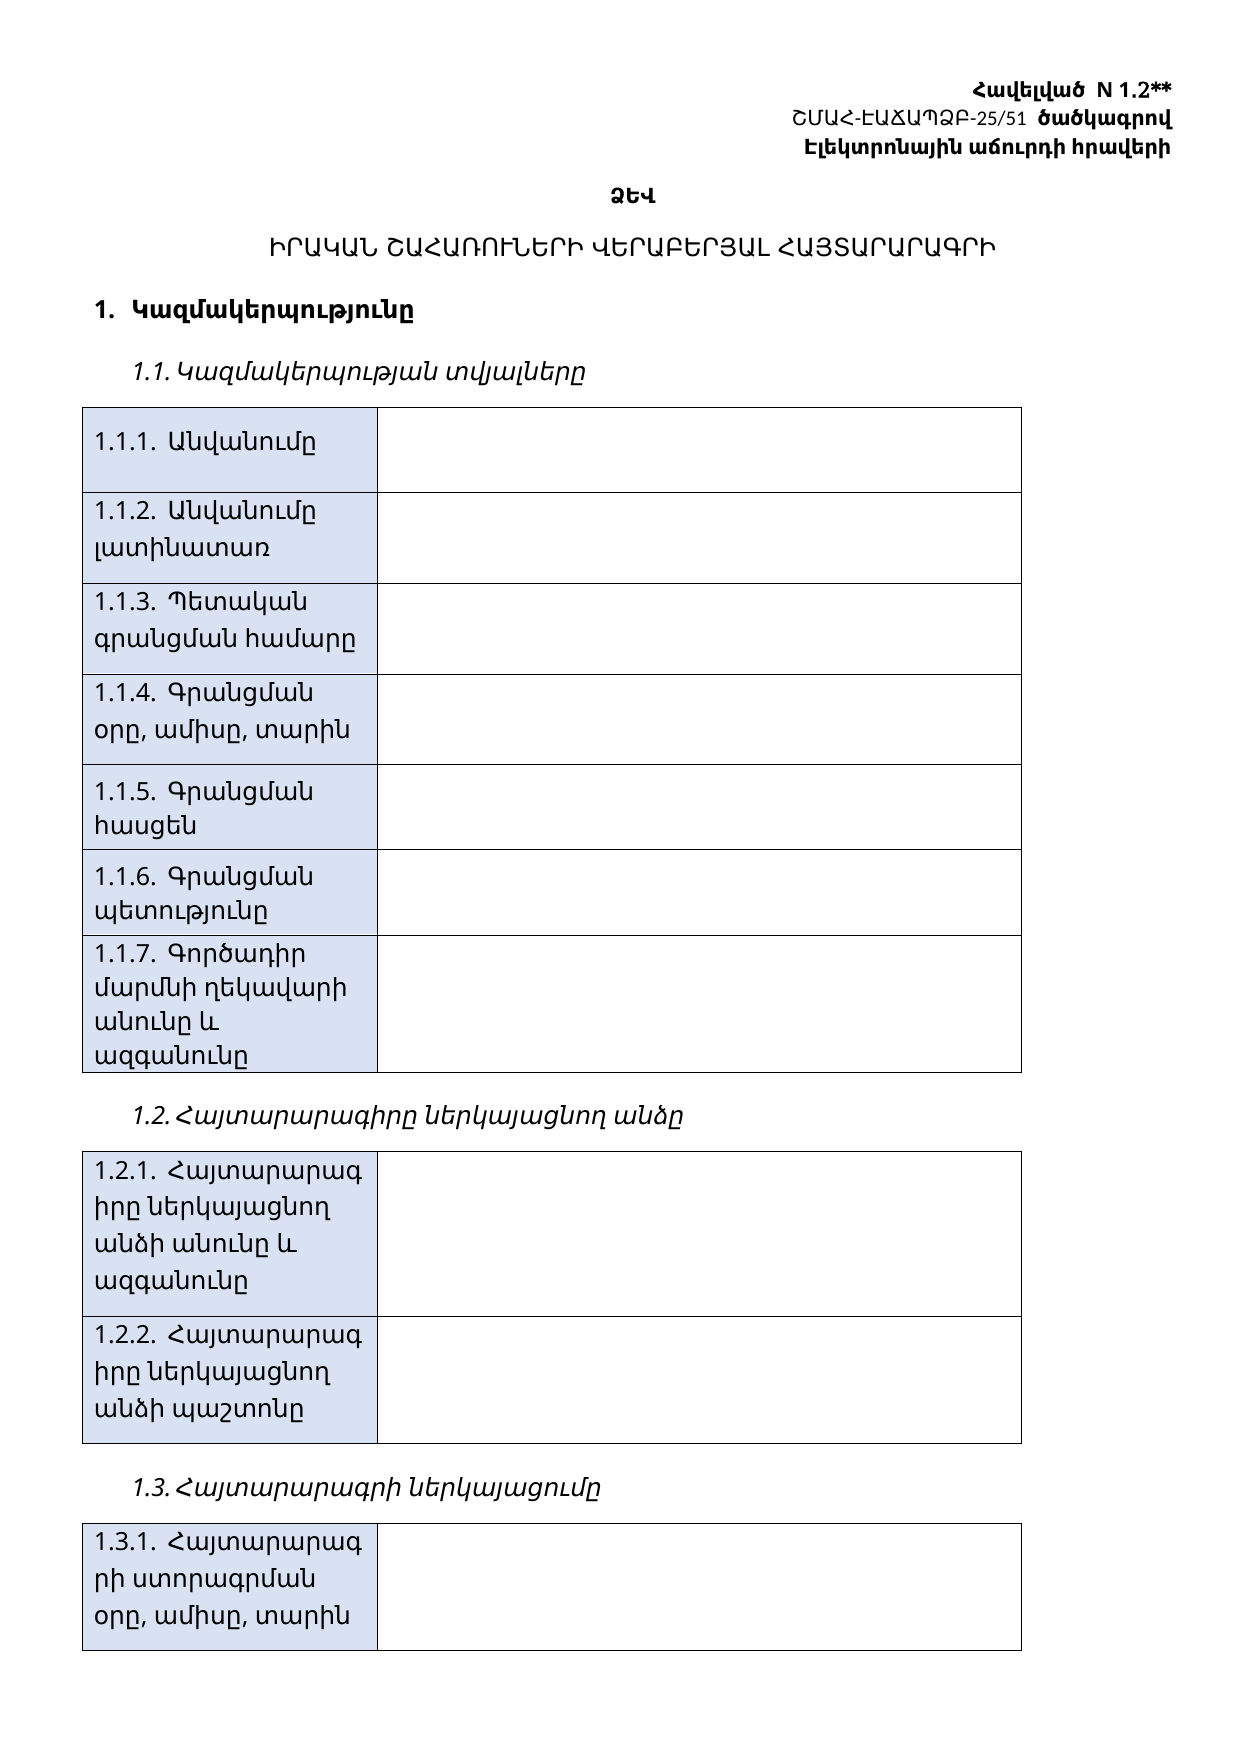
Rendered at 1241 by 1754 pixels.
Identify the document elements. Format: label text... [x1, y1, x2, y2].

table_header Անվանումը [83, 408, 377, 492]
text ՇՄԱՀ-ԷԱՃԱՊՁԲ-25/51 ծածկագրով [94, 103, 1171, 132]
text Էլեկտրոնային աճուրդի հրավերի [94, 132, 1171, 160]
list Կազմակերպությունը [94, 291, 1171, 326]
table_cell [378, 584, 1021, 673]
table_header [378, 1152, 1021, 1316]
list Կազմակերպության տվյալները [131, 353, 1171, 387]
table_cell [378, 936, 1021, 1072]
table_header Հայտարարագիրը ներկայացնող անձի անունը և ազգանունը [83, 1152, 377, 1316]
list Հայտարարագիրը ներկայացնող անձը [131, 1098, 1171, 1132]
list Հայտարարագրի ներկայացումը [131, 1469, 1171, 1503]
table_cell Հայտարարագիրը ներկայացնող անձի պաշտոնը [83, 1317, 377, 1443]
table_cell [378, 1317, 1021, 1443]
table_cell Գրանցման օրը, ամիսը, տարին [83, 675, 377, 764]
table_cell Անվանումը լատինատառ [83, 493, 377, 583]
table_cell [378, 850, 1021, 934]
text Հավելված N 1․2** [94, 75, 1171, 103]
text ՁԵՎ [94, 184, 1171, 209]
table_cell Պետական գրանցման համարը [83, 584, 377, 673]
table_header [378, 1524, 1021, 1650]
table_header Հայտարարագրի ստորագրման օրը, ամիսը, տարին [83, 1524, 377, 1650]
table_cell [378, 675, 1021, 764]
table_cell Գործադիր մարմնի ղեկավարի անունը և ազգանունը [83, 936, 377, 1072]
text ԻՐԱԿԱՆ ՇԱՀԱՌՈՒՆԵՐԻ ՎԵՐԱԲԵՐՅԱԼ ՀԱՅՏԱՐԱՐԱԳՐԻ [94, 233, 1171, 262]
table_cell [378, 493, 1021, 583]
table_cell Գրանցման պետությունը [83, 850, 377, 934]
table_cell [378, 765, 1021, 849]
table_cell Գրանցման հասցեն [83, 765, 377, 849]
table_header [378, 408, 1021, 492]
